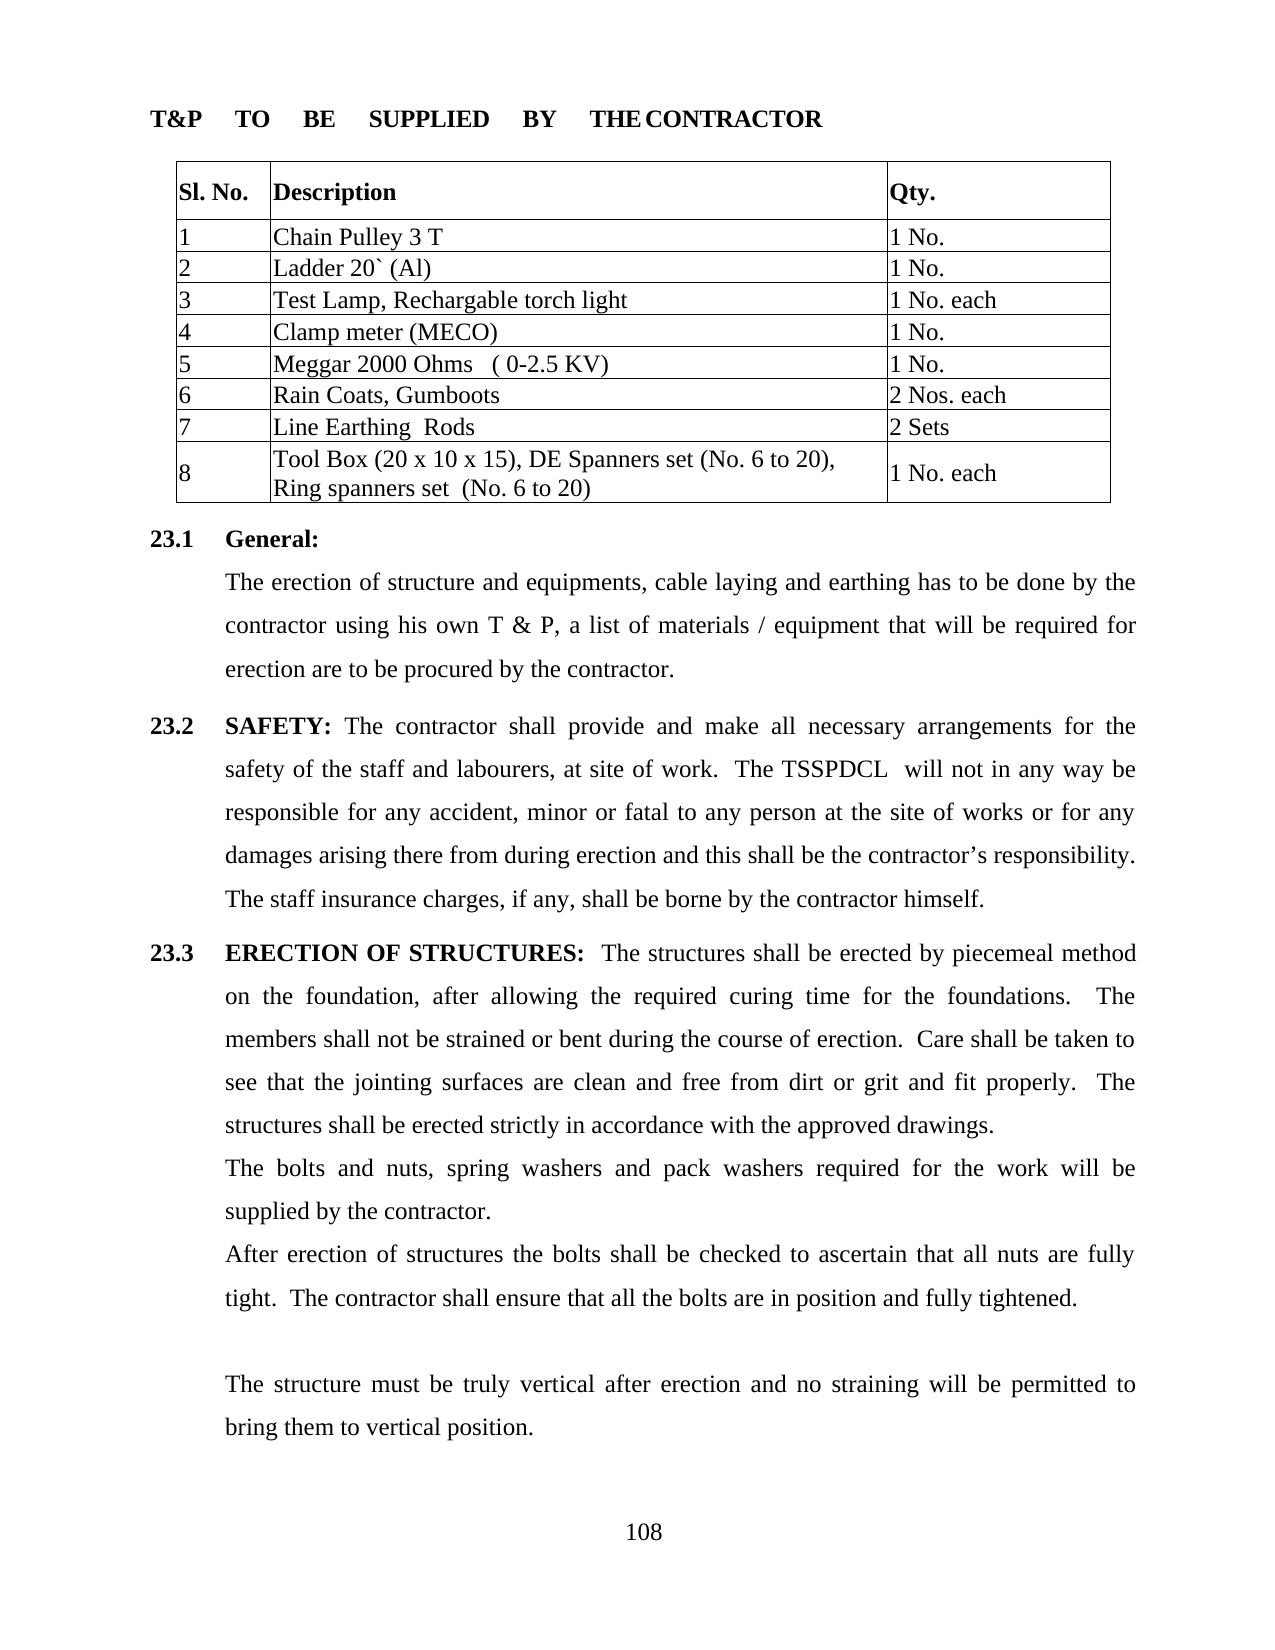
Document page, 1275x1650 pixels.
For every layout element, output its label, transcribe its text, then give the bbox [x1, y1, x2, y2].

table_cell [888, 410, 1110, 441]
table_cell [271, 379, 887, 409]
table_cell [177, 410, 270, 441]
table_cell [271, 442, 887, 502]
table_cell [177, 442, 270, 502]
text The erection of structure and equipments, cable laying and earthing has to be done by the contractor using his own T & P, a list of materials / equipment that will be required for erection are to be procured by the contractor. [225, 567, 1137, 682]
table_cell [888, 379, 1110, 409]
text After erection of structures the bolts shall be checked to ascertain that all nuts are fully tight. The contractor shall ensure that all the bolts are in position and fully tightened. [150, 1239, 1137, 1311]
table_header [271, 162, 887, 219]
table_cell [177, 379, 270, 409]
text 23.3 ERECTION OF STRUCTURES: The structures shall be erected by piecemeal method on the foundation, after allowing the required curing time for the foundations. The members shall not be strained or bent during the course of erection. Care shall be taken to see that the jointing surfaces are clean and free from dirt or grit and fit properly. The structures shall be erected strictly in accordance with the approved drawings. [150, 938, 1137, 1139]
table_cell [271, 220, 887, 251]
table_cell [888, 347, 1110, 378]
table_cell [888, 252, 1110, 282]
text T&P TO BE SUPPLIED BY THE CONTRACTOR [150, 104, 1137, 132]
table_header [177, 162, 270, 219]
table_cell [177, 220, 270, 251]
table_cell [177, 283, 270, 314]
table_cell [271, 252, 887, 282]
text The bolts and nuts, spring washers and pack washers required for the work will be supplied by the contractor. [150, 1153, 1137, 1225]
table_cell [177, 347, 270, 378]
text 23.1 General: [150, 524, 1137, 553]
text The structure must be truly vertical after erection and no straining will be permitted to bring them to vertical position. [150, 1369, 1137, 1441]
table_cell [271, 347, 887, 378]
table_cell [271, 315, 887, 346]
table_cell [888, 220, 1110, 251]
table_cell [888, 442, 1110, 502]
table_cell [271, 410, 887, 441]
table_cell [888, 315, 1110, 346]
text 23.2 SAFETY: The contractor shall provide and make all necessary arrangements for the safety of the staff and labourers, at site of work. The TSSPDCL will not in any way be responsible for any accident, minor or fatal to any person at the site of works or for any damages arising there from during erection and this shall be the contractor’s responsibility. The staff insurance charges, if any, shall be borne by the contractor himself. [150, 711, 1137, 912]
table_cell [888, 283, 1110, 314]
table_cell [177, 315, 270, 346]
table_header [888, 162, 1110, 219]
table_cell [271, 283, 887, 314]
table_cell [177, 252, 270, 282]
